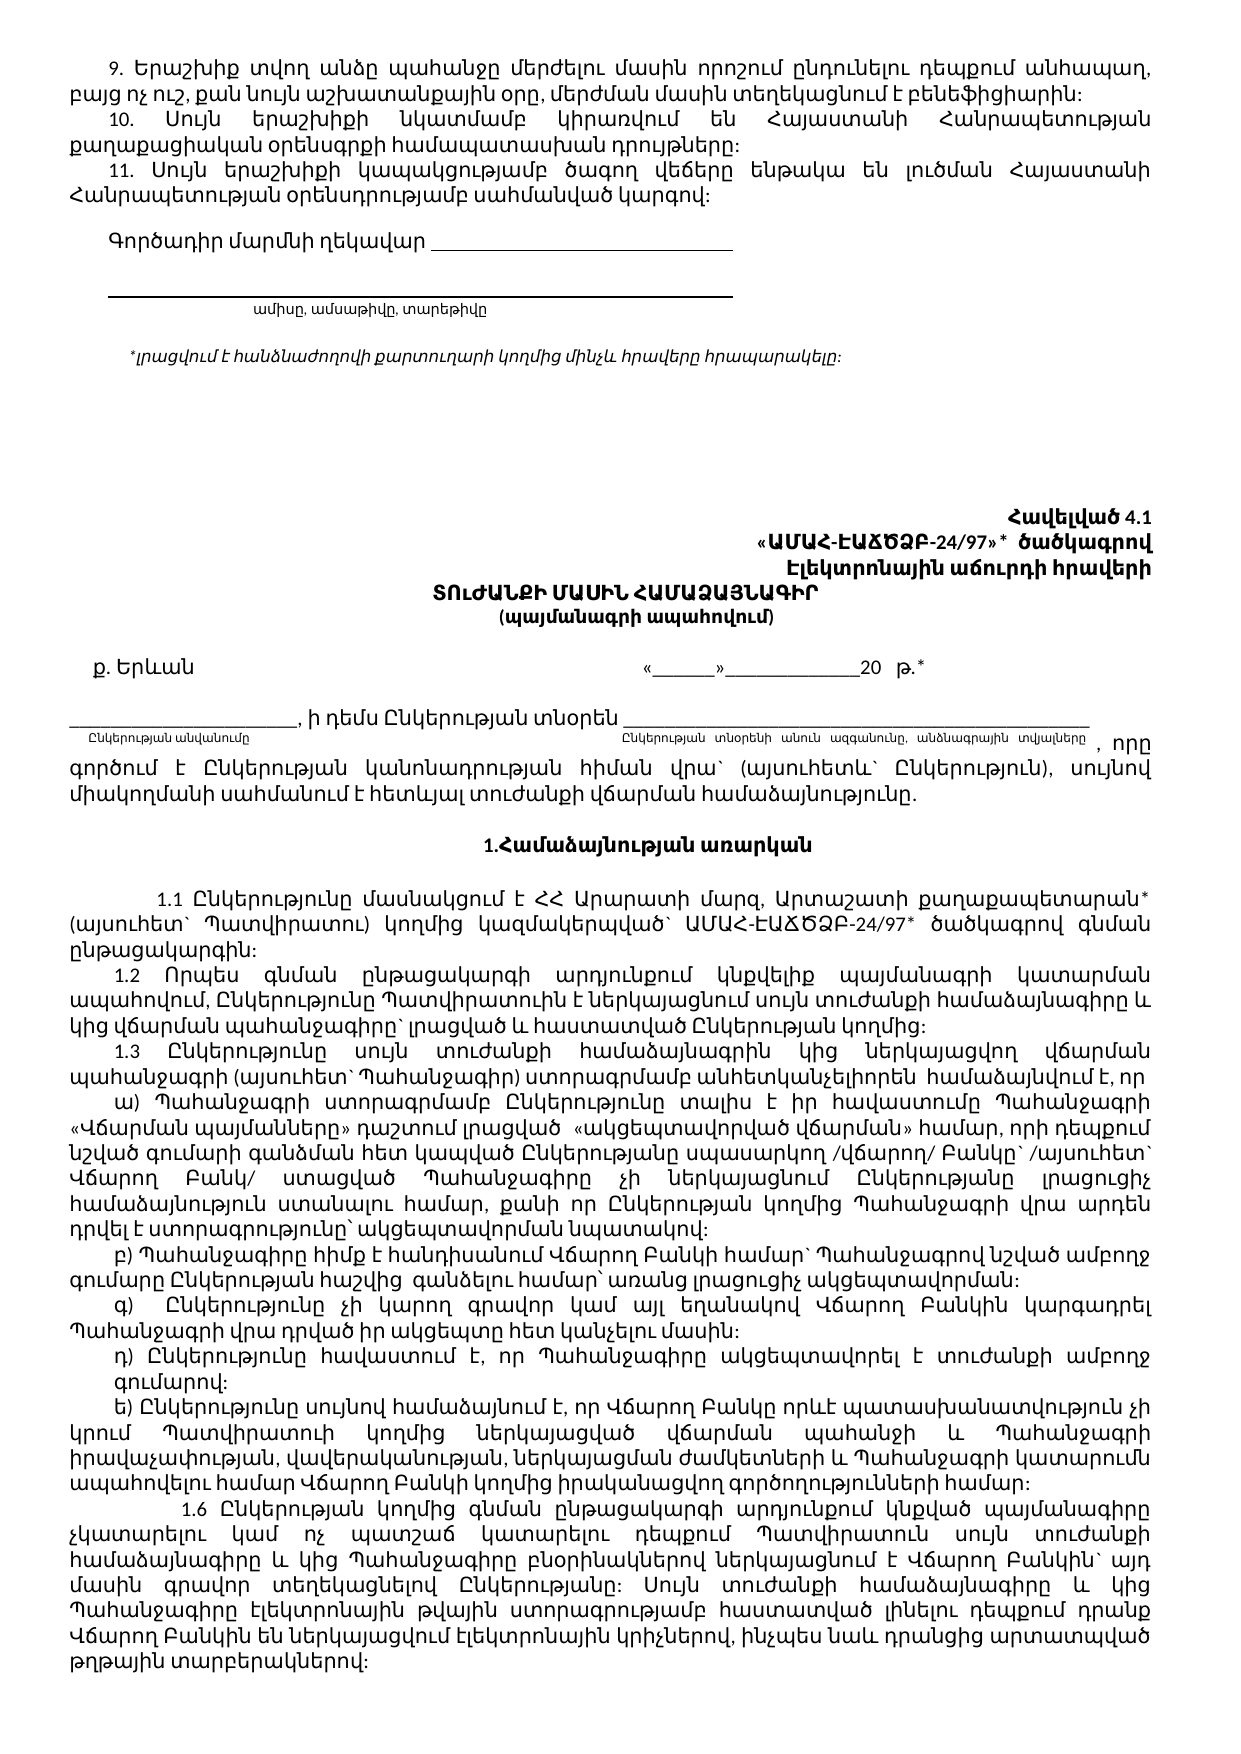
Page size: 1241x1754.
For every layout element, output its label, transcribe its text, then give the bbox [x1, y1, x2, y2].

text բ) Պահանջագիրը հիմք է հանդիսանում Վճարող Բանկի համար` Պահանջագրով նշված ամբողջ գումարը Ընկերության հաշվից գանձելու համար՝ առանց լրացուցիչ ակցեպտավորման: [69, 1242, 1152, 1293]
text 1.3 Ընկերությունը սույն տուժանքի համաձայնագրին կից ներկայացվող վճարման պահանջագրի (այսուհետ` Պահանջագիր) ստորագրմամբ անհետկանչելիորեն համաձայնվում է, որ [69, 1038, 1152, 1089]
text Գործադիր մարմնի ղեկավար [69, 228, 1152, 254]
text դ) Ընկերությունը հավաստում է, որ Պահանջագիրը ակցեպտավորել է տուժանքի ամբողջ գումարով: [113, 1343, 1152, 1394]
text *լրացվում է հանձնաժողովի քարտուղարի կողմից մինչև հրավերը հրապարակելը: [69, 346, 1152, 366]
text Հավելված 4.1 [69, 504, 1152, 529]
text ե) Ընկերությունը սույնով համաձայնում է, որ Վճարող Բանկը որևէ պատասխանատվություն չի կրում Պատվիրատուի կողմից ներկայացված վճարման պահանջի և Պահանջագրի իրավաչափության, վավերականության, ներկայացման ժամկետների և Պահանջագրի կատարումն ապահովելու համար Վճարող Բանկի կողմից իրականացվող գործողությունների համար: [69, 1394, 1152, 1496]
text ք. Երևան «______»_____________20 թ.* [69, 654, 1152, 679]
text 10. Սույն երաշխիքի նկատմամբ կիրառվում են Հայաստանի Հանրապետության քաղաքացիական օրենսգրքի համապատասխան դրույթները: [69, 106, 1152, 157]
text ______________________, ի դեմս Ընկերության տնօրեն _____________________________________________ [69, 705, 1152, 730]
text 9. Երաշխիք տվող անձը պահանջը մերժելու մասին որոշում ընդունելու դեպքում անհապաղ, բայց ոչ ուշ, քան նույն աշխատանքային օրը, մերժման մասին տեղեկացնում է բենեֆիցիարին: [69, 56, 1152, 106]
text 1.1 Ընկերությունը մասնակցում է ՀՀ Արարատի մարզ, Արտաշատի քաղաքապետարան* (այսուհետ` Պատվիրատու) կողմից կազմակերպված` ԱՄԱՀ-ԷԱՃԾՁԲ-24/97* ծածկագրով գնման ընթացակարգին: [69, 886, 1152, 962]
text 1.Համաձայնության առարկան [144, 832, 1152, 857]
text ա) Պահանջագրի ստորագրմամբ Ընկերությունը տալիս է իր հավաստումը Պահանջագրի «Վճարման պայմանները» դաշտում լրացված «ակցեպտավորված վճարման» համար, որի դեպքում նշված գումարի գանձման հետ կապված Ընկերությանը սպասարկող /վճարող/ Բանկը` /այսուհետ` Վճարող Բանկ/ ստացված Պահանջագիրը չի ներկայացնում Ընկերությանը լրացուցիչ համաձայնություն ստանալու համար, քանի որ Ընկերության կողմից Պահանջագրի վրա արդեն դրվել է ստորագրությունը՝ ակցեպտավորման նպատակով: [69, 1089, 1152, 1242]
text 1.2 Որպես գնման ընթացակարգի արդյունքում կնքվելիք պայմանագրի կատարման ապահովում, Ընկերությունը Պատվիրատուին է ներկայացնում սույն տուժանքի համաձայնագիրը և կից վճարման պահանջագիրը` լրացված և հաստատված Ընկերության կողմից: [69, 962, 1152, 1038]
text «ԱՄԱՀ-ԷԱՃԾՁԲ-24/97»* ծածկագրով [69, 529, 1152, 555]
text Էլեկտրոնային աճուրդի հրավերի [69, 555, 1152, 580]
text գ) Ընկերությունը չի կարող գրավոր կամ այլ եղանակով Վճարող Բանկին կարգադրել Պահանջագրի վրա դրված իր ակցեպտը հետ կանչելու մասին: [69, 1293, 1152, 1343]
text 11. Սույն երաշխիքի կապակցությամբ ծագող վեճերը ենթակա են լուծման Հայաստանի Հանրապետության օրենսդրությամբ սահմանված կարգով: [69, 157, 1152, 208]
text ամիսը, ամսաթիվը, տարեթիվը [69, 300, 1152, 331]
text 1.6 Ընկերության կողմից գնման ընթացակարգի արդյունքում կնքված պայմանագիրը չկատարելու կամ ոչ պատշաճ կատարելու դեպքում Պատվիրատուն սույն տուժանքի համաձայնագիրը և կից Պահանջագիրը բնօրինակներով ներկայացնում է Վճարող Բանկին` այդ մասին գրավոր տեղեկացնելով Ընկերությանը: Սույն տուժանքի համաձայնագիրը և կից Պահանջագիրը էլեկտրոնային թվային ստորագրությամբ հաստատված լինելու դեպքում դրանք Վճարող Բանկին են ներկայացվում էլեկտրոնային կրիչներով, ինչպես նաև դրանցից արտատպված թղթային տարբերակներով: [69, 1496, 1152, 1674]
text (պայմանագրի ապահովում) [69, 606, 1152, 628]
text Ընկերության անվանումը Ընկերության տնօրենի անուն ազգանունը, անձնագրային տվյալները , որը գործում է Ընկերության կանոնադրության հիման վրա` (այսուհետև` Ընկերություն), սույնով միակողմանի սահմանում է հետևյալ տուժանքի վճարման համաձայնությունը. [69, 730, 1152, 806]
text ՏՈւԺԱՆՔԻ ՄԱՍԻՆ ՀԱՄԱՁԱՅՆԱԳԻՐ [69, 580, 1152, 606]
